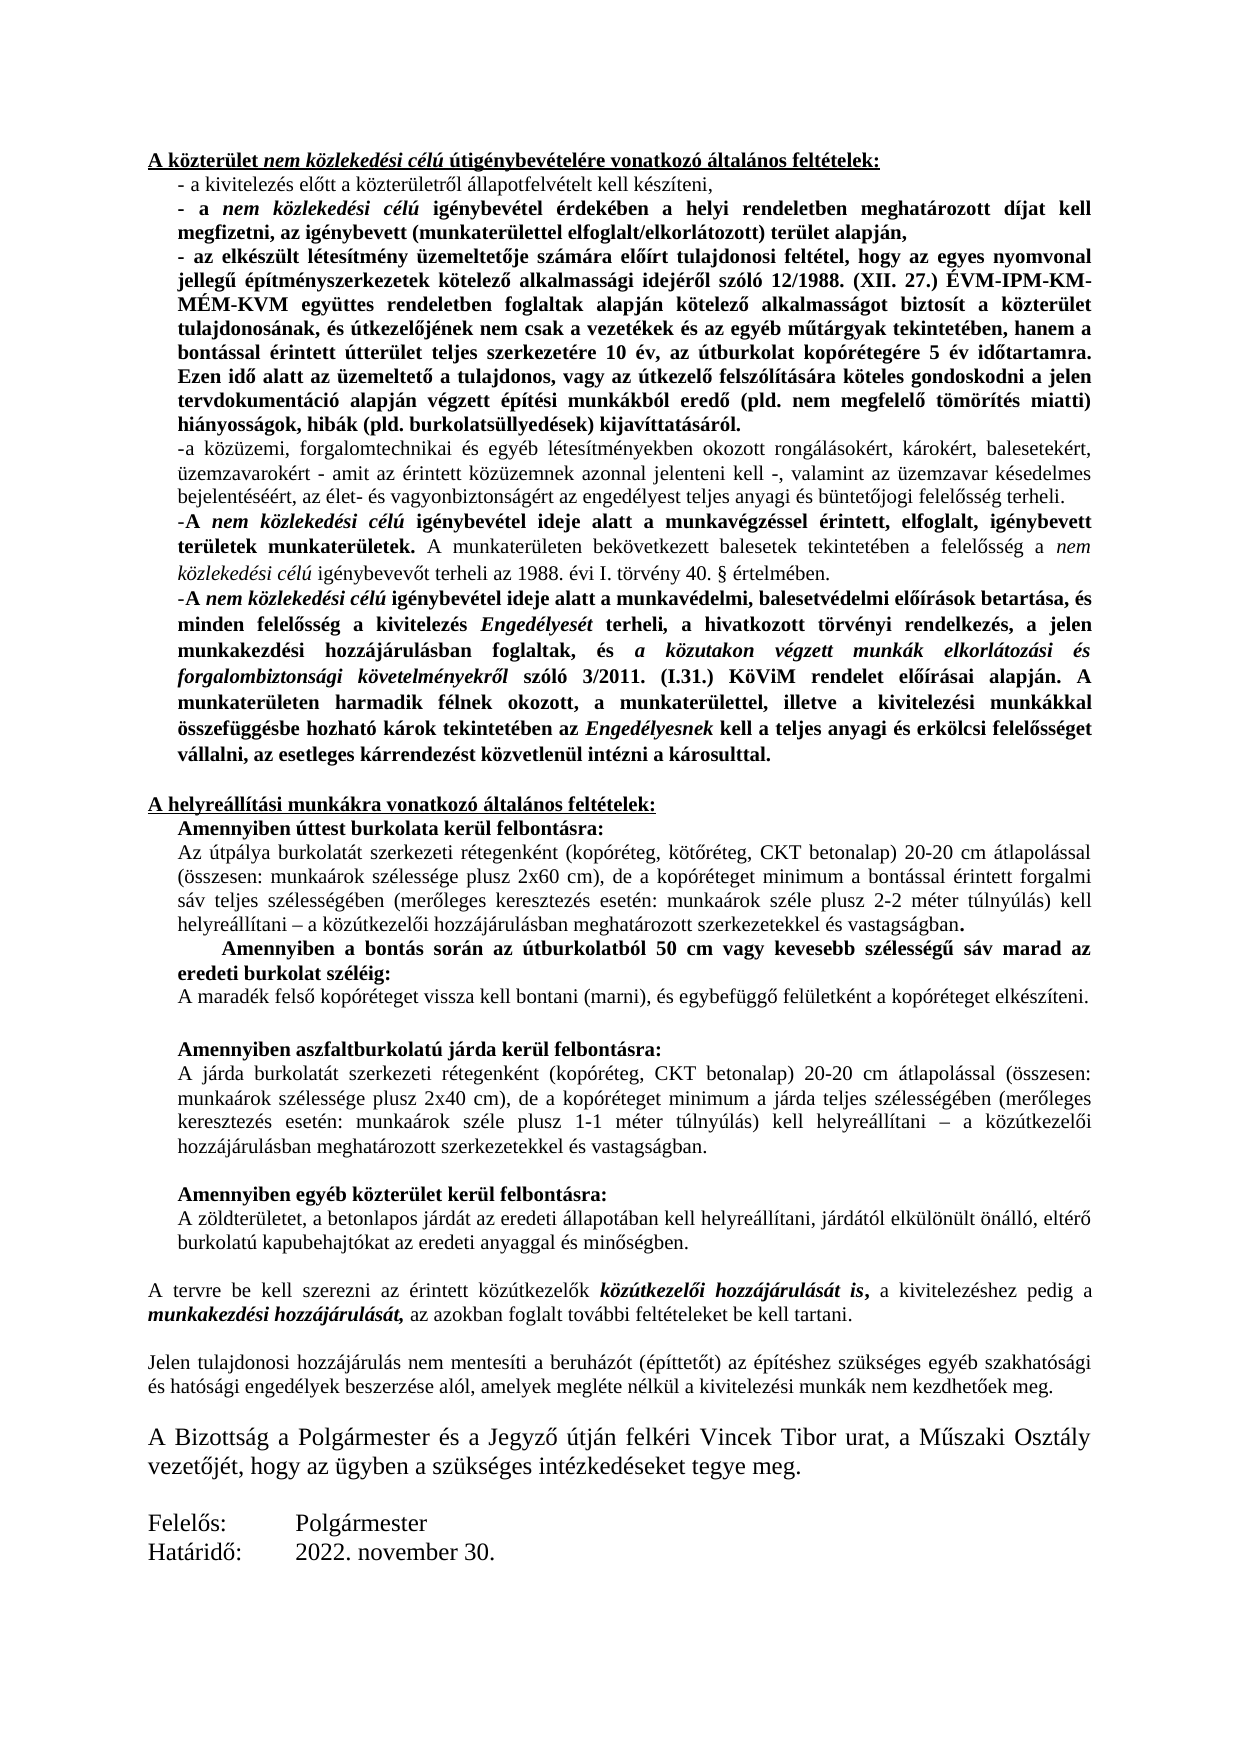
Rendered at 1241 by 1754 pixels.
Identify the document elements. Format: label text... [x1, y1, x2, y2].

list a kivitelezés előtt a közterületről állapotfelvételt kell készíteni, [177, 172, 1093, 196]
text A helyreállítási munkákra vonatkozó általános feltételek: [148, 792, 1093, 816]
list A nem közlekedési célú igénybevétel ideje alatt a munkavédelmi, balesetvédelmi előírások betartása, és minden felelősség a kivitelezés Engedélyesét terheli, a hivatkozott törvényi rendelkezés, a jelen munkakezdési hozzájárulásban foglaltak, és a közutakon végzett munkák elkorlátozási és forgalombiztonsági követelményekről szóló 3/2011. (I.31.) KöViM rendelet előírásai alapján. A munkaterületen harmadik félnek okozott, a munkaterülettel, illetve a kivitelezési munkákkal összefüggésbe hozható károk tekintetében az Engedélyesnek kell a teljes anyagi és erkölcsi felelősséget vállalni, az esetleges kárrendezést közvetlenül intézni a károsulttal. [177, 586, 1093, 766]
text Amennyiben a bontás során az útburkolatból 50 cm vagy kevesebb szélességű sáv marad az eredeti burkolat széléig: [177, 936, 1093, 984]
text A járda burkolatát szerkezeti rétegenként (kopóréteg, CKT betonalap) 20-20 cm átlapolással (összesen: munkaárok szélessége plusz 2x40 cm), de a kopóréteget minimum a járda teljes szélességében (merőleges keresztezés esetén: munkaárok széle plusz 1-1 méter túlnyúlás) kell helyreállítani – a közútkezelői hozzájárulásban meghatározott szerkezetekkel és vastagságban. [177, 1061, 1093, 1158]
text A Bizottság a Polgármester és a Jegyző útján felkéri Vincek Tibor urat, a Műszaki Osztály vezetőjét, hogy az ügyben a szükséges intézkedéseket tegye meg. [148, 1422, 1093, 1480]
list a közüzemi, forgalomtechnikai és egyéb létesítményekben okozott rongálásokért, károkért, balesetekért, üzemzavarokért - amit az érintett közüzemnek azonnal jelenteni kell -, valamint az üzemzavar késedelmes bejelentéséért, az élet- és vagyonbiztonságért az engedélyest teljes anyagi és büntetőjogi felelősség terheli. [177, 436, 1093, 508]
text A zöldterületet, a betonlapos járdát az eredeti állapotában kell helyreállítani, járdától elkülönült önálló, eltérő burkolatú kapubehajtókat az eredeti anyaggal és minőségben. [177, 1206, 1093, 1254]
text A tervre be kell szerezni az érintett közútkezelők közútkezelői hozzájárulását is, a kivitelezéshez pedig a munkakezdési hozzájárulását, az azokban foglalt további feltételeket be kell tartani. [148, 1278, 1093, 1326]
text Felelős: Polgármester [148, 1508, 1093, 1537]
list a nem közlekedési célú igénybevétel érdekében a helyi rendeletben meghatározott díjat kell megfizetni, az igénybevett (munkaterülettel elfoglalt/elkorlátozott) terület alapján, [177, 196, 1093, 244]
text Amennyiben egyéb közterület kerül felbontásra: [177, 1182, 1093, 1206]
text Amennyiben aszfaltburkolatú járda kerül felbontásra: [177, 1037, 1093, 1061]
text A maradék felső kopóréteget vissza kell bontani (marni), és egybefüggő felületként a kopóréteget elkészíteni. [177, 984, 1093, 1008]
list A nem közlekedési célú igénybevétel ideje alatt a munkavégzéssel érintett, elfoglalt, igénybevett területek munkaterületek. A munkaterületen bekövetkezett balesetek tekintetében a felelősség a nem közlekedési célú igénybevevőt terheli az 1988. évi I. törvény 40. § értelmében. [177, 508, 1093, 584]
text Jelen tulajdonosi hozzájárulás nem mentesíti a beruházót (építtetőt) az építéshez szükséges egyéb szakhatósági és hatósági engedélyek beszerzése alól, amelyek megléte nélkül a kivitelezési munkák nem kezdhetőek meg. [148, 1350, 1093, 1398]
text Határidő: 2022. november 30. [148, 1537, 1093, 1566]
text A közterület nem közlekedési célú útigénybevételére vonatkozó általános feltételek: [148, 148, 1093, 172]
list az elkészült létesítmény üzemeltetője számára előírt tulajdonosi feltétel, hogy az egyes nyomvonal jellegű építményszerkezetek kötelező alkalmassági idejéről szóló 12/1988. (XII. 27.) ÉVM-IPM-KM-MÉM-KVM együttes rendeletben foglaltak alapján kötelező alkalmasságot biztosít a közterület tulajdonosának, és útkezelőjének nem csak a vezetékek és az egyéb műtárgyak tekintetében, hanem a bontással érintett útterület teljes szerkezetére 10 év, az útburkolat kopórétegére 5 év időtartamra. Ezen idő alatt az üzemeltető a tulajdonos, vagy az útkezelő felszólítására köteles gondoskodni a jelen tervdokumentáció alapján végzett építési munkákból eredő (pld. nem megfelelő tömörítés miatti) hiányosságok, hibák (pld. burkolatsüllyedések) kijavíttatásáról. [177, 244, 1093, 436]
text Amennyiben úttest burkolata kerül felbontásra: [177, 816, 1093, 840]
text Az útpálya burkolatát szerkezeti rétegenként (kopóréteg, kötőréteg, CKT betonalap) 20-20 cm átlapolással (összesen: munkaárok szélessége plusz 2x60 cm), de a kopóréteget minimum a bontással érintett forgalmi sáv teljes szélességében (merőleges keresztezés esetén: munkaárok széle plusz 2-2 méter túlnyúlás) kell helyreállítani – a közútkezelői hozzájárulásban meghatározott szerkezetekkel és vastagságban. [177, 840, 1093, 936]
